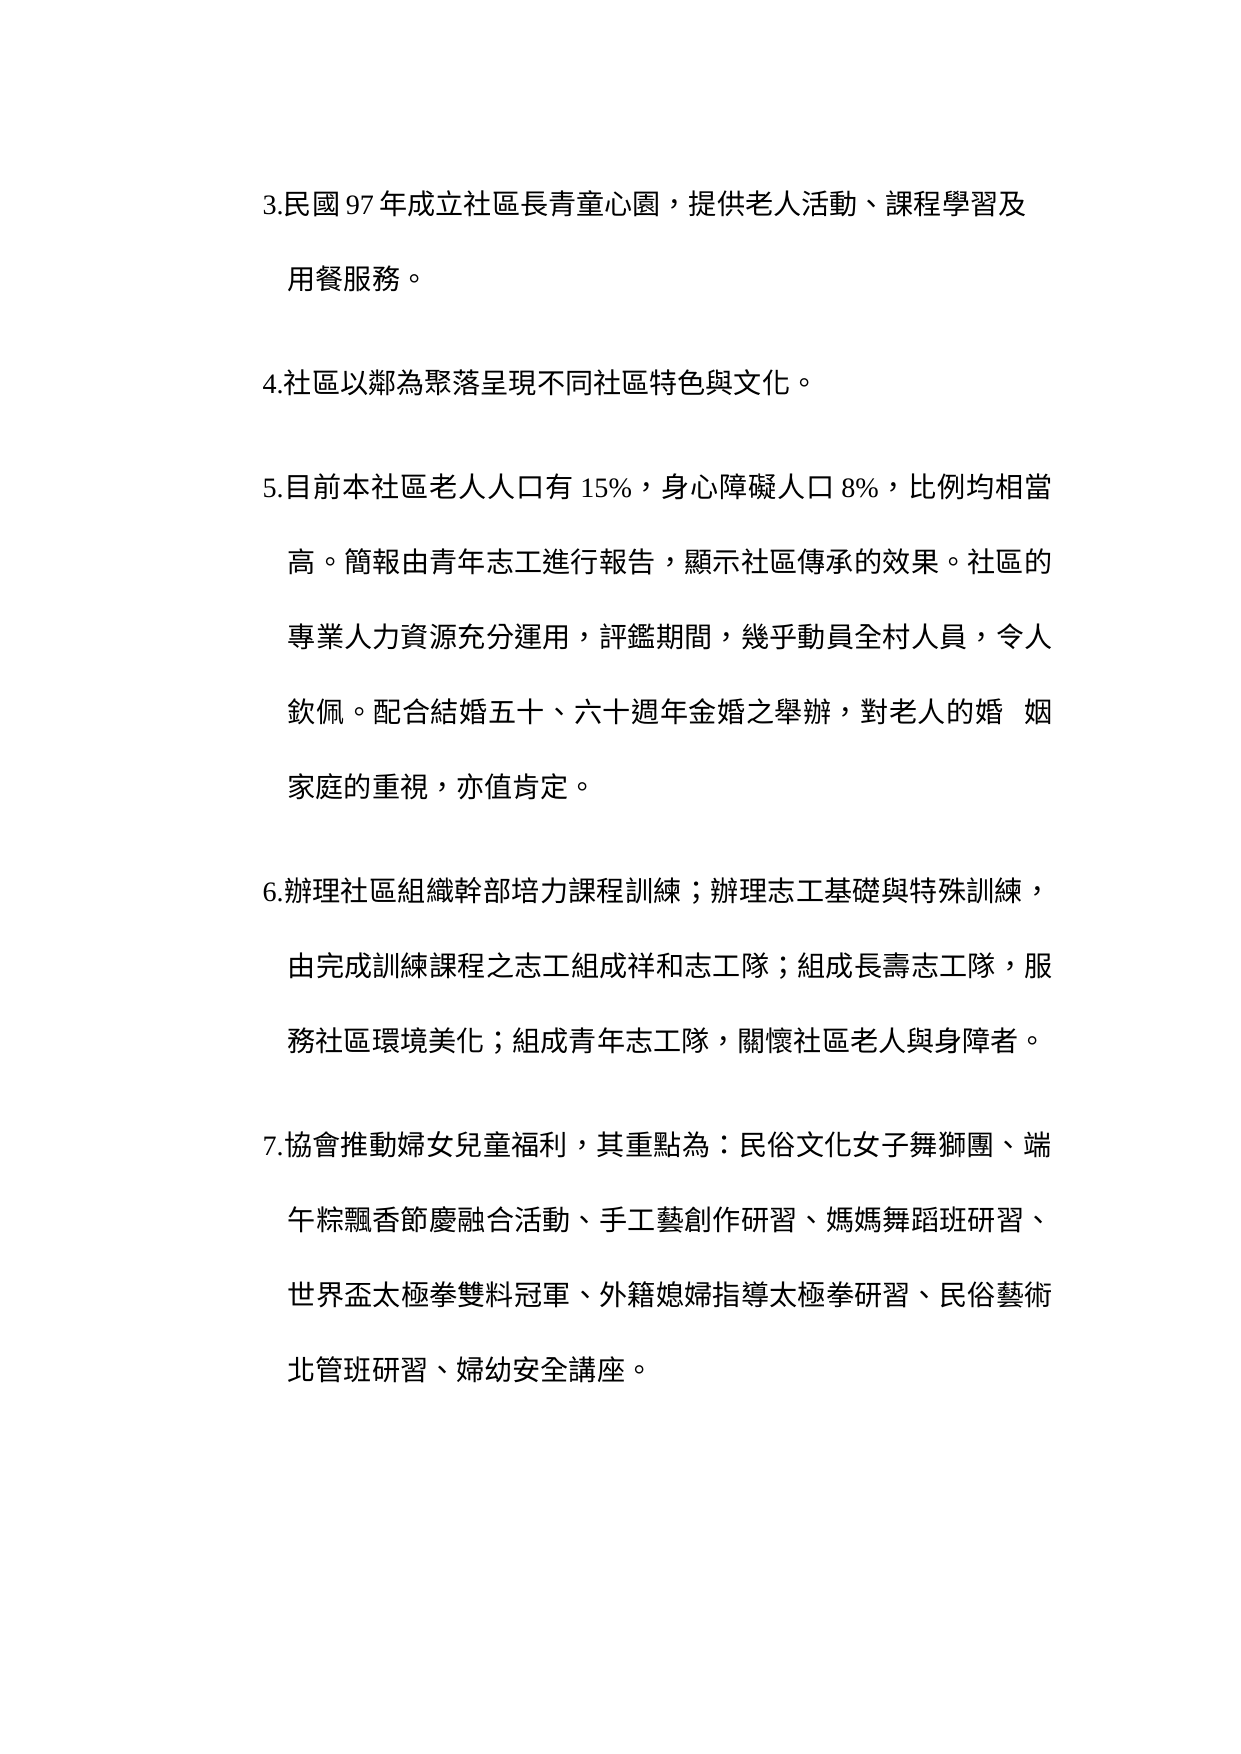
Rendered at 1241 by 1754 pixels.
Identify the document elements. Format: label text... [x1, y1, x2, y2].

text 7.協會推動婦女兒童福利，其重點為：民俗文化女子舞獅團、端午粽飄香節慶融合活動、手工藝創作研習、媽媽舞蹈班研習、世界盃太極拳雙料冠軍、外籍媳婦指導太極拳研習、民俗藝術北管班研習、婦幼安全講座。 [262, 1106, 1053, 1406]
text 5.目前本社區老人人口有15%，身心障礙人口8%，比例均相當高。簡報由青年志工進行報告，顯示社區傳承的效果。社區的專業人力資源充分運用，評鑑期間，幾乎動員全村人員，令人欽佩。配合結婚五十、六十週年金婚之舉辦，對老人的婚 姻家庭的重視，亦值肯定。 [262, 448, 1053, 823]
text 6.辦理社區組織幹部培力課程訓練；辦理志工基礎與特殊訓練，由完成訓練課程之志工組成祥和志工隊；組成長壽志工隊，服務社區環境美化；組成青年志工隊，關懷社區老人與身障者。 [262, 852, 1053, 1077]
text 3.民國97年成立社區長青童心園，提供老人活動、課程學習及用餐服務。 [262, 164, 1053, 314]
text 4.社區以鄰為聚落呈現不同社區特色與文化。 [262, 344, 1053, 419]
